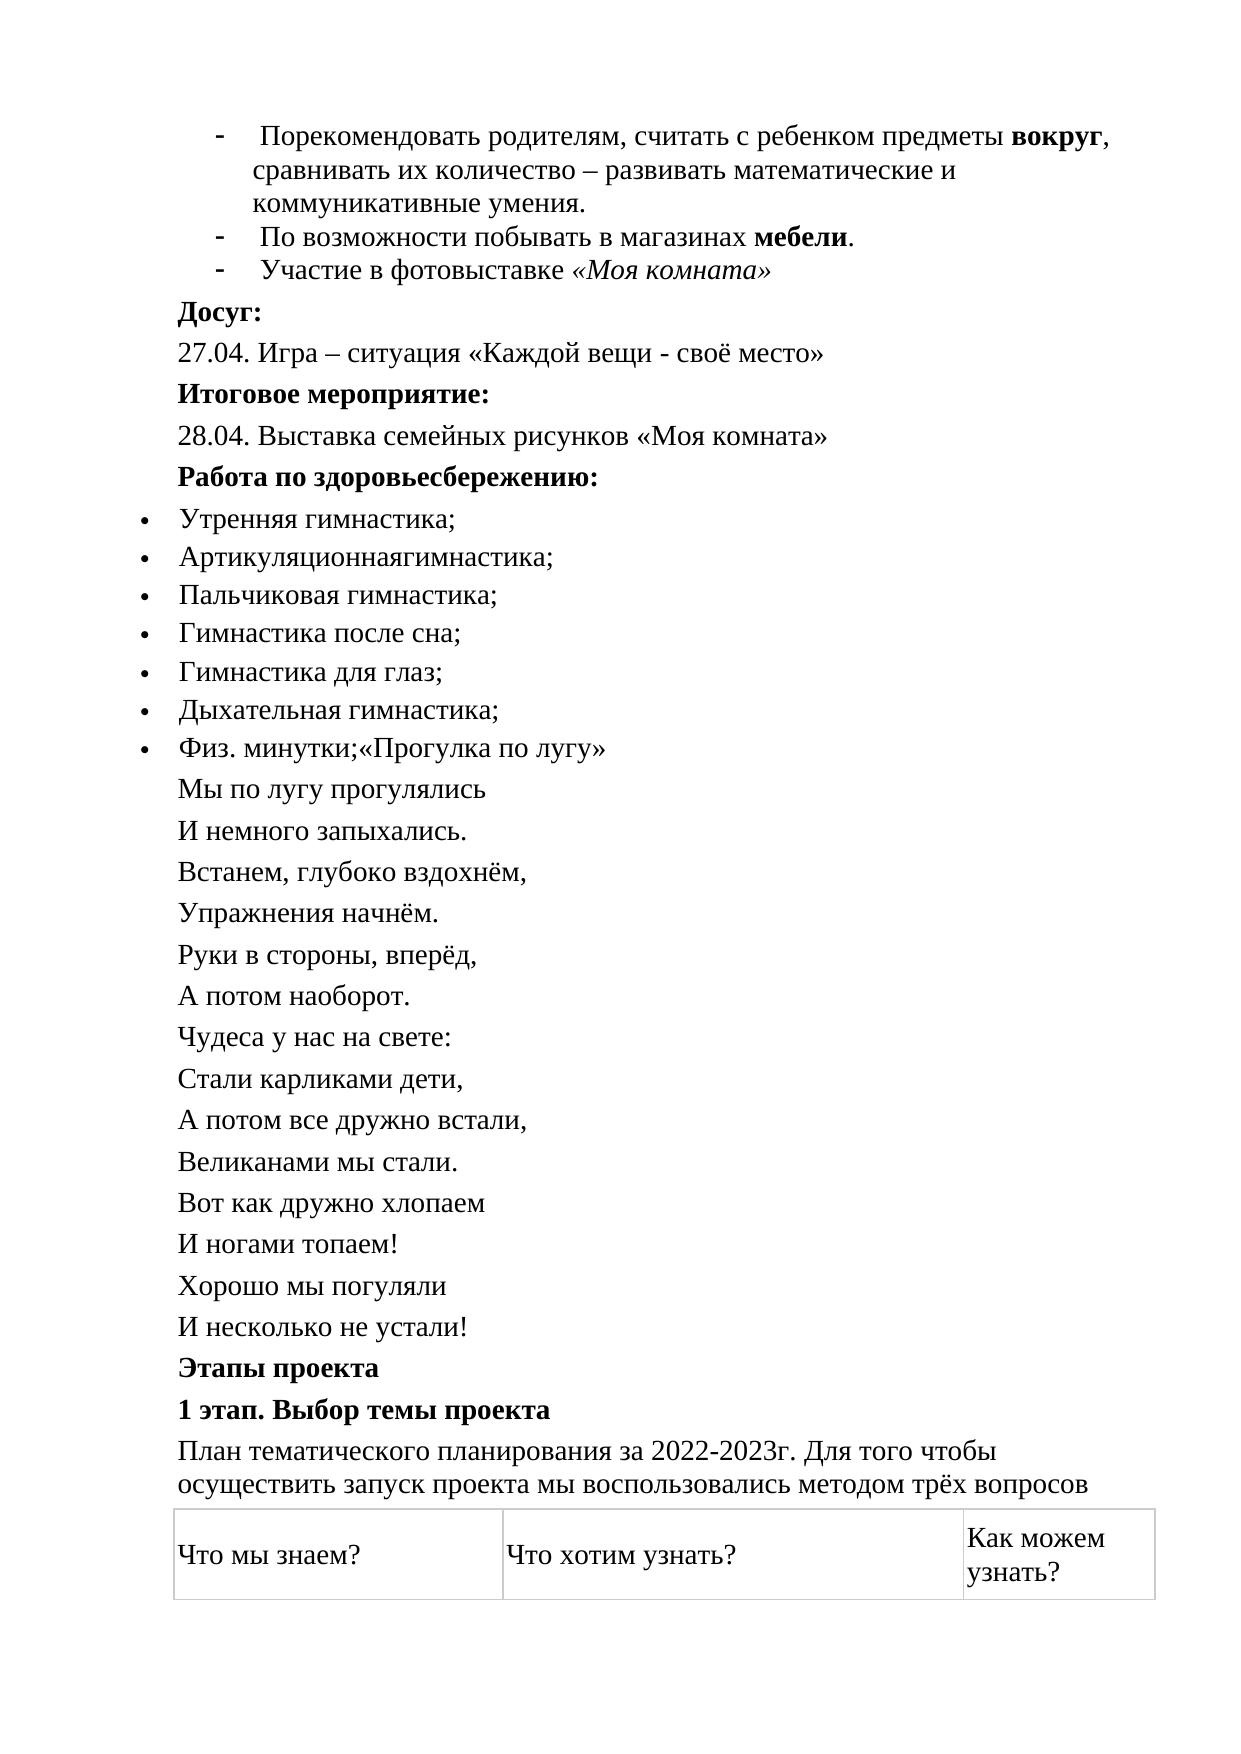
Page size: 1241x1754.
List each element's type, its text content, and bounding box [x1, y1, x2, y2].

text Встанем, глубоко вздохнём, [177, 854, 1152, 888]
text И несколько не устали! [177, 1309, 1152, 1343]
text 28.04. Выставка семейных рисунков «Моя комната» [177, 418, 1152, 452]
list Пальчиковая гимнастика; [141, 577, 1152, 611]
text Мы по лугу прогулялись [177, 771, 1152, 805]
list Гимнастика после сна; [141, 615, 1152, 649]
text 1 этап. Выбор темы проекта [177, 1392, 1152, 1425]
text Досуг: [177, 294, 1152, 327]
text Итоговое мероприятие: [177, 377, 1152, 410]
list Утренняя гимнастика; [141, 501, 1152, 534]
text Упражнения начнём. [177, 896, 1152, 929]
list Артикуляционнаягимнастика; [141, 539, 1152, 572]
text Работа по здоровьесбережению: [177, 459, 1152, 493]
text Вот как дружно хлопаем [177, 1185, 1152, 1218]
list Порекомендовать родителям, считать с ребенком предметы вокруг, сравнивать их количество – развивать математические и коммуникативные умения. [215, 118, 1152, 219]
text Стали карликами дети, [177, 1061, 1152, 1094]
text И немного запыхались. [177, 813, 1152, 846]
text Хорошо мы погуляли [177, 1268, 1152, 1301]
text Этапы проекта [177, 1350, 1152, 1384]
text Руки в стороны, вперёд, [177, 937, 1152, 970]
list Гимнастика для глаз; [141, 654, 1152, 687]
list Физ. минутки;«Прогулка по лугу» [141, 730, 1152, 764]
text 27.04. Игра – ситуация «Каждой вещи - своё место» [177, 335, 1152, 369]
list Участие в фотовыставке «Моя комната» [215, 252, 1152, 286]
list По возможности побывать в магазинах мебели. [215, 219, 1152, 252]
text Чудеса у нас на свете: [177, 1019, 1152, 1053]
table_header Что мы знаем? [175, 1510, 502, 1598]
text А потом все дружно встали, [177, 1102, 1152, 1136]
text План тематического планирования за 2022-2023г. Для того чтобы осуществить запуск проекта мы воспользовались методом трёх вопросов [177, 1433, 1152, 1500]
table_header Как можем узнать? [964, 1510, 1154, 1598]
text Великанами мы стали. [177, 1144, 1152, 1177]
text И ногами топаем! [177, 1226, 1152, 1260]
list Дыхательная гимнастика; [141, 692, 1152, 725]
text А потом наоборот. [177, 978, 1152, 1012]
table_header Что хотим узнать? [504, 1510, 963, 1598]
